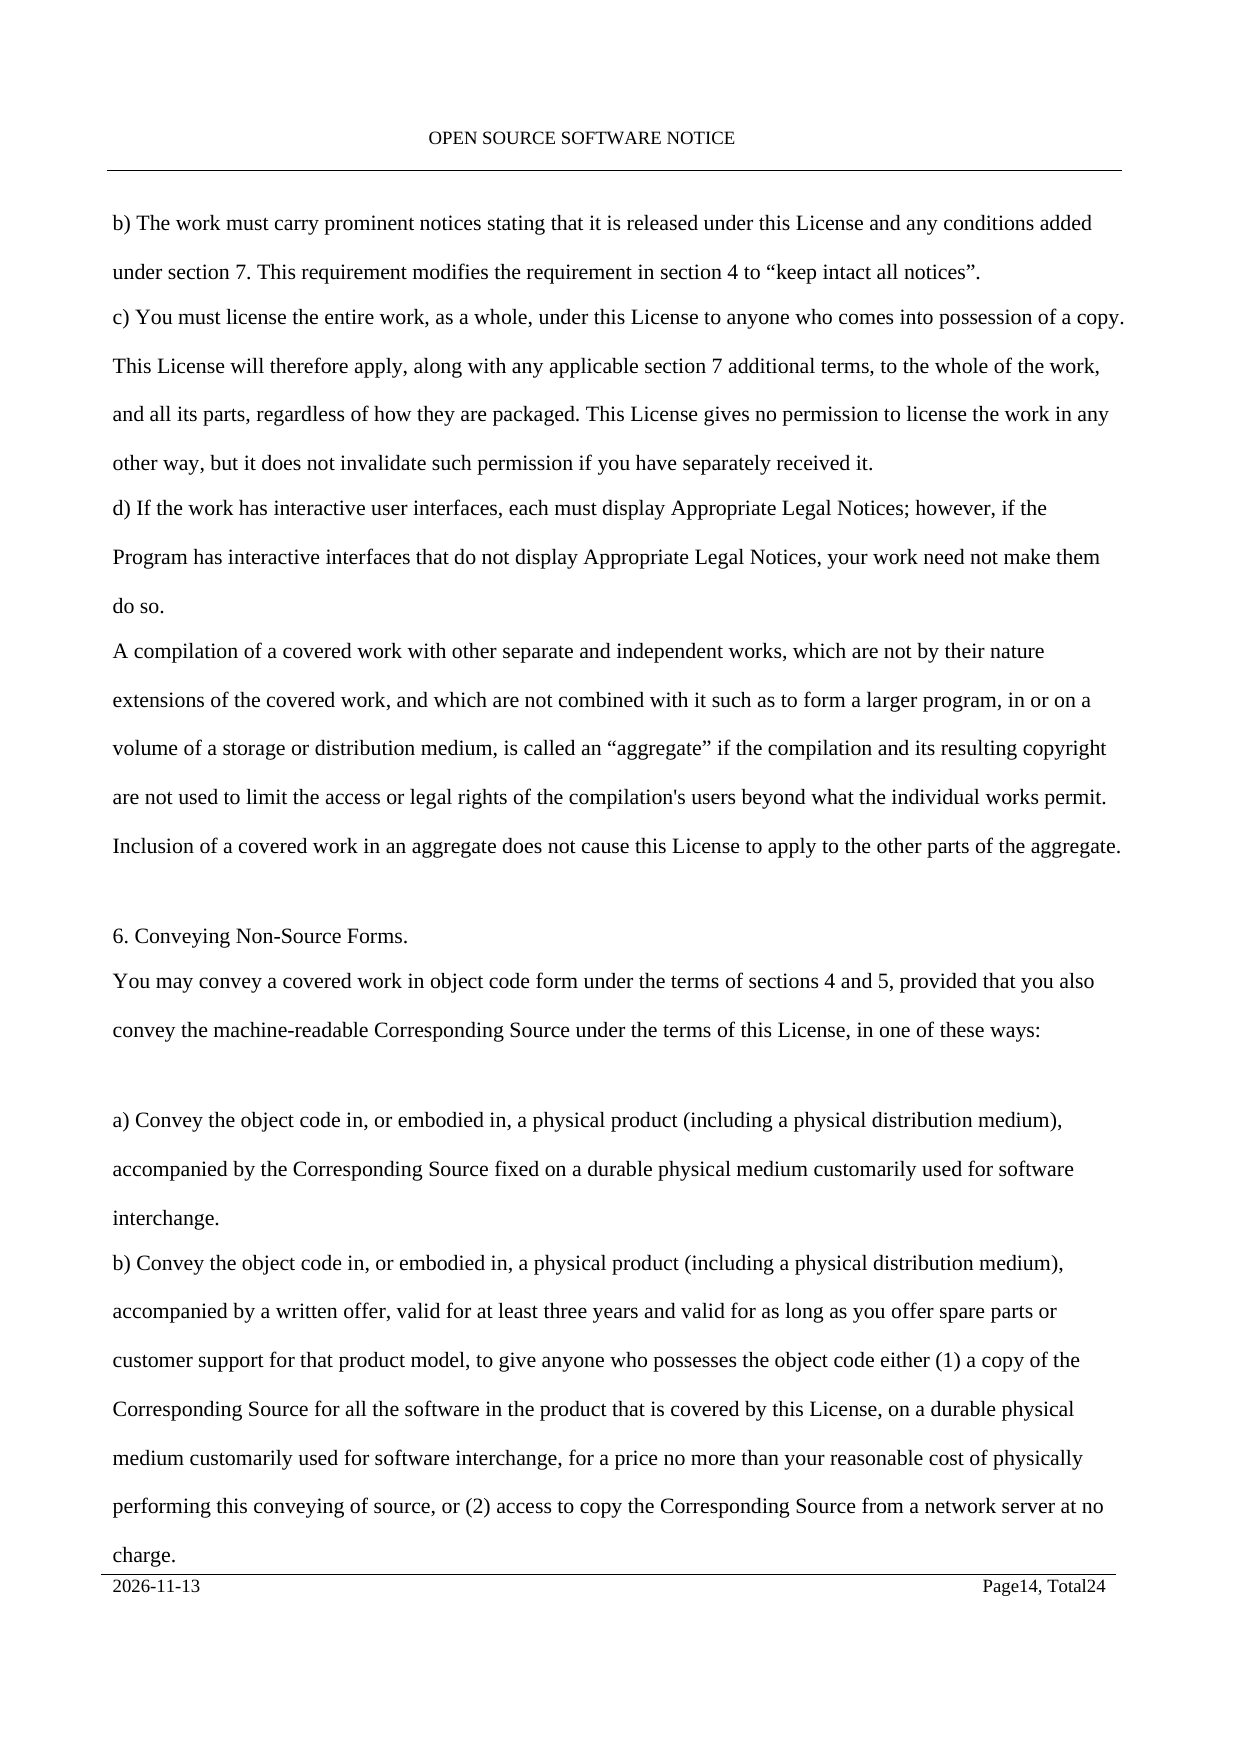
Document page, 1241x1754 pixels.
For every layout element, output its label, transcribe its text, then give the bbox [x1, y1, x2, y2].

text d) If the work has interactive user interfaces, each must display Appropriate Legal Notices; however, if the Program has interactive interfaces that do not display Appropriate Legal Notices, your work need not make them do so. [112, 492, 1128, 622]
text c) You must license the entire work, as a whole, under this License to anyone who comes into possession of a copy. This License will therefore apply, along with any applicable section 7 additional terms, to the whole of the work, and all its parts, regardless of how they are packaged. This License gives no permission to license the work in any other way, but it does not invalidate such permission if you have separately received it. [112, 300, 1128, 479]
text 6. Conveying Non-Source Forms. [112, 919, 1128, 952]
text b) Convey the object code in, or embodied in, a physical product (including a physical distribution medium), accompanied by a written offer, valid for at least three years and valid for as long as you offer spare parts or customer support for that product model, to give anyone who possesses the object code either (1) a copy of the Corresponding Source for all the software in the product that is covered by this License, on a durable physical medium customarily used for software interchange, for a price no more than your reasonable cost of physically performing this conveying of source, or (2) access to copy the Corresponding Source from a network server at no charge. [112, 1246, 1128, 1571]
text You may convey a covered work in object code form under the terms of sections 4 and 5, provided that you also convey the machine-readable Corresponding Source under the terms of this License, in one of these ways: [112, 964, 1128, 1046]
text a) Convey the object code in, or embodied in, a physical product (including a physical distribution medium), accompanied by the Corresponding Source fixed on a durable physical medium customarily used for software interchange. [112, 1103, 1128, 1233]
text A compilation of a covered work with other separate and independent works, which are not by their nature extensions of the covered work, and which are not combined with it such as to form a larger program, in or on a volume of a storage or distribution medium, is called an “aggregate” if the compilation and its resulting copyright are not used to limit the access or legal rights of the compilation's users beyond what the individual works permit. Inclusion of a covered work in an aggregate does not cause this License to apply to the other parts of the aggregate. [112, 634, 1128, 862]
text b) The work must carry prominent notices stating that it is released under this License and any conditions added under section 7. This requirement modifies the requirement in section 4 to “keep intact all notices”. [112, 206, 1128, 288]
